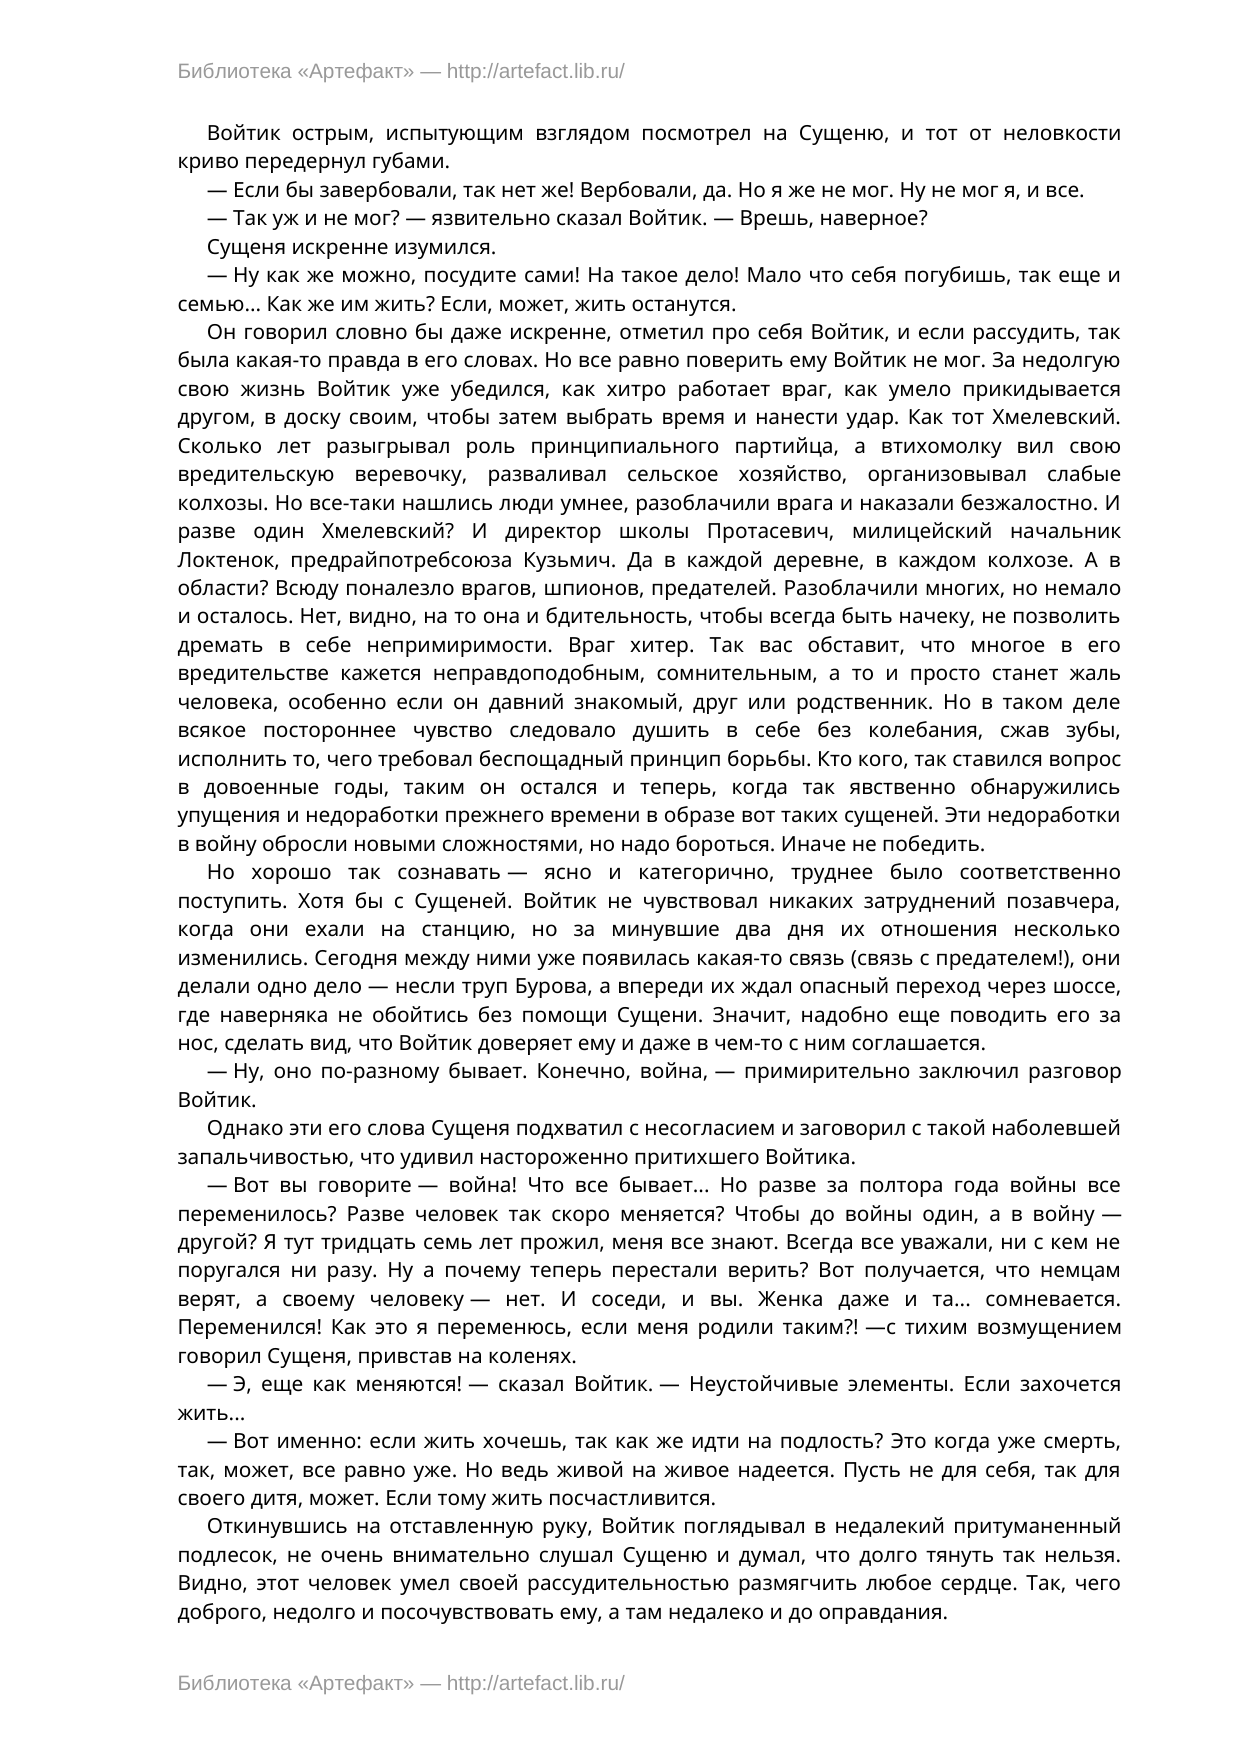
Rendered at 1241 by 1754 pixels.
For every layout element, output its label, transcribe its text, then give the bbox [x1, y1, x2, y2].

text Откинувшись на отставленную руку, Войтик поглядывал в недалекий притуманенный подлесок, не очень внимательно слушал Сущеню и думал, что долго тянуть так нельзя. Видно, этот человек умел своей рассудительностью размягчить любое сердце. Так, чего доброго, недолго и посочувствовать ему, а там недалеко и до оправдания. [177, 1512, 1122, 1625]
text — Если бы завербовали, так нет же! Вербовали, да. Но я же не мог. Ну не мог я, и все. [177, 175, 1122, 203]
text — Э, еще как меняются! — сказал Войтик. — Неустойчивые элементы. Если захочется жить... [177, 1369, 1122, 1426]
text — Ну, оно по-разному бывает. Конечно, война, — примирительно заключил разговор Войтик. [177, 1057, 1122, 1113]
text Войтик острым, испытующим взглядом посмотрел на Сущеню, и тот от неловкости криво передернул губами. [177, 118, 1122, 175]
text Однако эти его слова Сущеня подхватил с несогласием и заговорил с такой наболевшей запальчивостью, что удивил настороженно притихшего Войтика. [177, 1113, 1122, 1170]
text — Вот именно: если жить хочешь, так как же идти на подлость? Это когда уже смерть, так, может, все равно уже. Но ведь живой на живое надеется. Пусть не для себя, так для своего дитя, может. Если тому жить посчастливится. [177, 1426, 1122, 1512]
text Он говорил словно бы даже искренне, отметил про себя Войтик, и если рассудить, так была какая-то правда в его словах. Но все равно поверить ему Войтик не мог. За недолгую свою жизнь Войтик уже убедился, как хитро работает враг, как умело прикидывается другом, в доску своим, чтобы затем выбрать время и нанести удар. Как тот Хмелевский. Сколько лет разыгрывал роль принципиального партийца, а втихомолку вил свою вредительскую веревочку, разваливал сельское хозяйство, организовывал слабые колхозы. Но все-таки нашлись люди умнее, разоблачили врага и наказали безжалостно. И разве один Хмелевский? И директор школы Протасевич, милицейский начальник Локтенок, предрайпотребсоюза Кузьмич. Да в каждой деревне, в каждом колхозе. А в области? Всюду поналезло врагов, шпионов, предателей. Разоблачили многих, но немало и осталось. Нет, видно, на то она и бдительность, чтобы всегда быть начеку, не позволить дремать в себе непримиримости. Враг хитер. Так вас обставит, что многое в его вредительстве кажется неправдоподобным, сомнительным, а то и просто станет жаль человека, особенно если он давний знакомый, друг или родственник. Но в таком деле всякое постороннее чувство следовало душить в себе без колебания, сжав зубы, исполнить то, чего требовал беспощадный принцип борьбы. Кто кого, так ставился вопрос в довоенные годы, таким он остался и теперь, когда так явственно обнаружились упущения и недоработки прежнего времени в образе вот таких сущеней. Эти недоработки в войну обросли новыми сложностями, но надо бороться. Иначе не победить. [177, 317, 1122, 857]
text — Ну как же можно, посудите сами! На такое дело! Мало что себя погубишь, так еще и семью... Как же им жить? Если, может, жить останутся. [177, 260, 1122, 317]
text — Вот вы говорите — война! Что все бывает... Но разве за полтора года войны все переменилось? Разве человек так скоро меняется? Чтобы до войны один, а в войну — другой? Я тут тридцать семь лет прожил, меня все знают. Всегда все уважали, ни с кем не поругался ни разу. Ну а почему теперь перестали верить? Вот получается, что немцам верят, а своему человеку — нет. И соседи, и вы. Женка даже и та... сомневается. Переменился! Как это я переменюсь, если меня родили таким?! —с тихим возмущением говорил Сущеня, привстав на коленях. [177, 1170, 1122, 1369]
text Но хорошо так сознавать — ясно и категорично, труднее было соответственно поступить. Хотя бы с Сущеней. Войтик не чувствовал никаких затруднений позавчера, когда они ехали на станцию, но за минувшие два дня их отношения несколько изменились. Сегодня между ними уже появилась какая-то связь (связь с предателем!), они делали одно дело — несли труп Бурова, а впереди их ждал опасный переход через шоссе, где наверняка не обойтись без помощи Сущени. Значит, надобно еще поводить его за нос, сделать вид, что Войтик доверяет ему и даже в чем-то с ним соглашается. [177, 857, 1122, 1057]
text Сущеня искренне изумился. [177, 232, 1122, 260]
text — Так уж и не мог? — язвительно сказал Войтик. — Врешь, наверное? [177, 203, 1122, 232]
